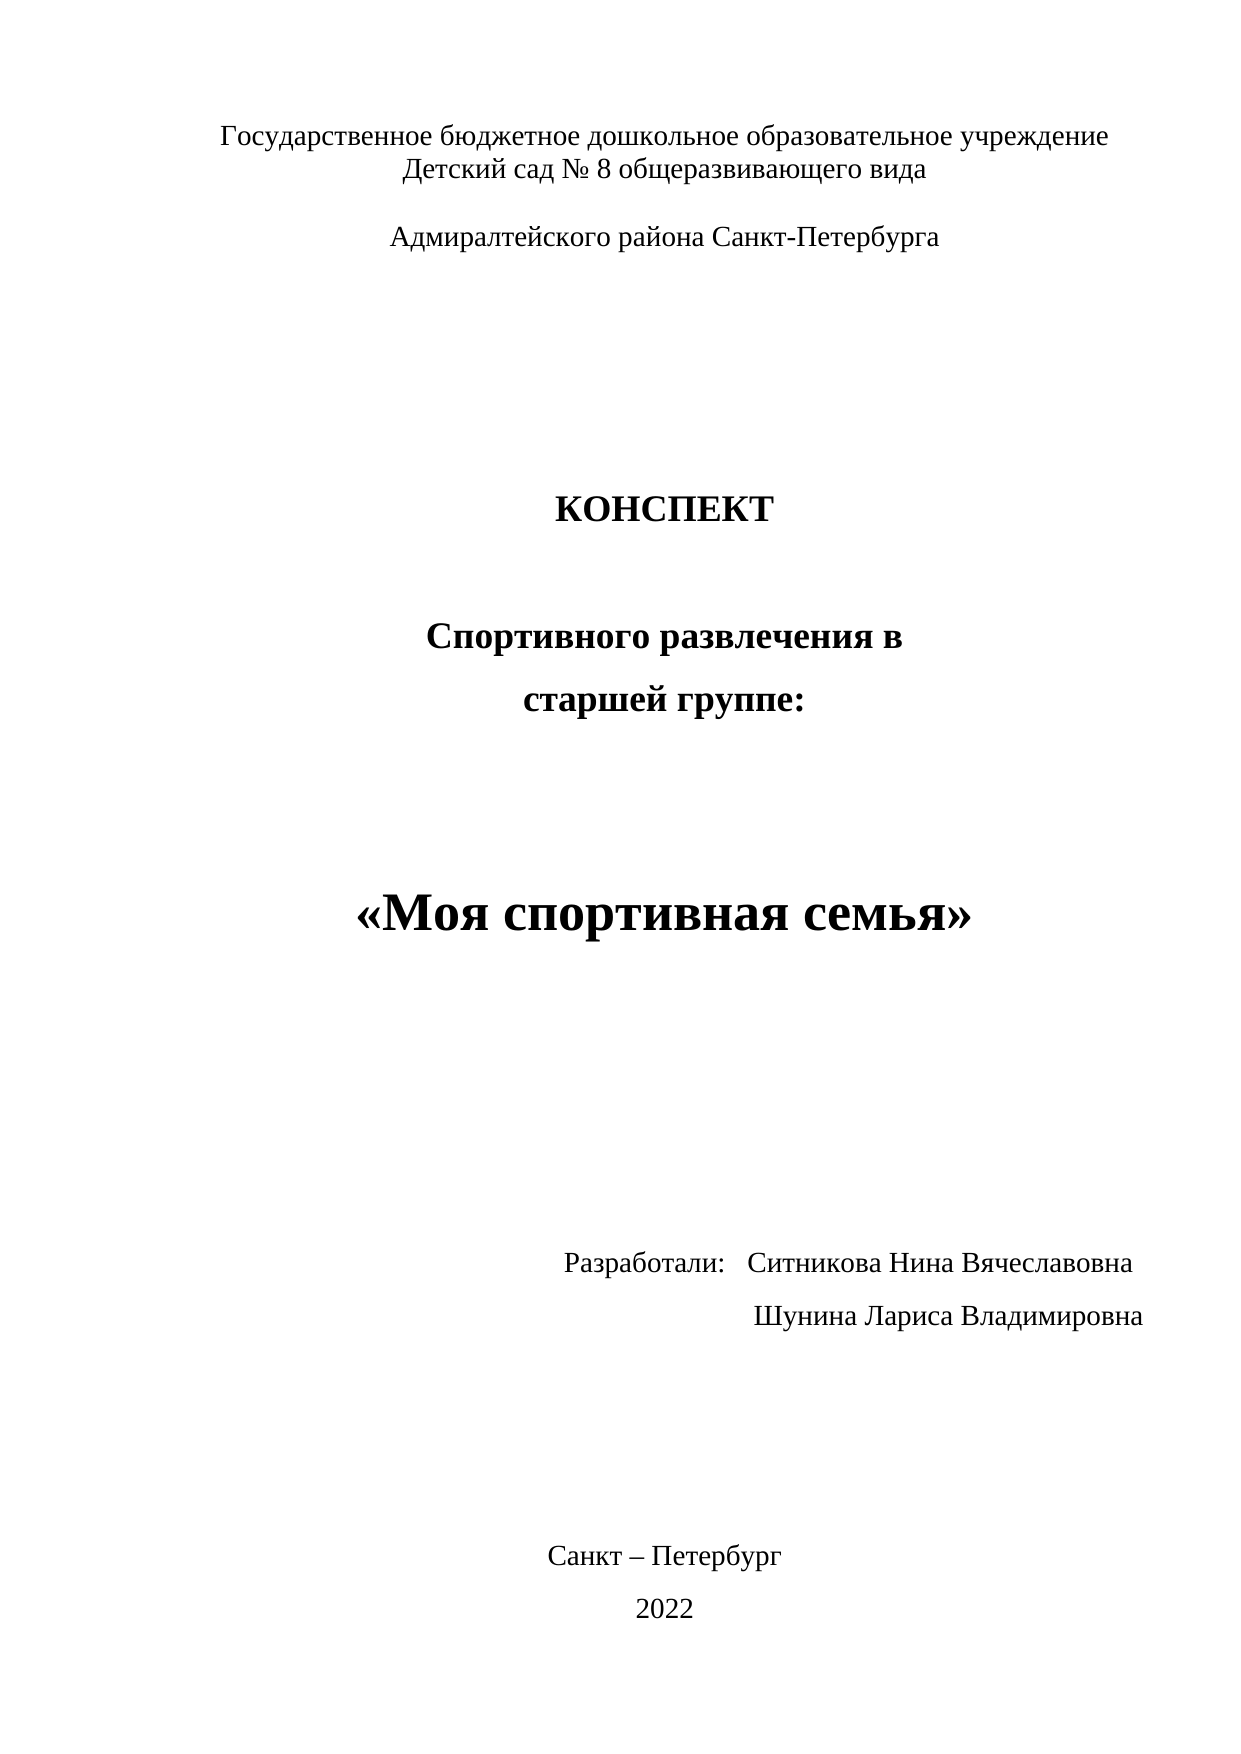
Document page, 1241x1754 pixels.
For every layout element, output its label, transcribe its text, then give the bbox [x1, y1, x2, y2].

text Адмиралтейского района Санкт-Петербурга [177, 219, 1152, 252]
text «Моя спортивная семья» [177, 880, 1152, 942]
text Спортивного развлечения в [177, 613, 1152, 656]
text КОНСПЕКТ [177, 487, 1152, 530]
text 2022 [177, 1591, 1152, 1625]
text Государственное бюджетное дошкольное образовательное учреждение [177, 118, 1152, 152]
text Санкт – Петербург [177, 1538, 1152, 1572]
text Детский сад № 8 общеразвивающего вида [177, 152, 1152, 185]
text Разработали: Ситникова Нина Вячеславовна [177, 1245, 1152, 1279]
text Шунина Лариса Владимировна [177, 1298, 1152, 1332]
text старшей группе: [177, 676, 1152, 719]
